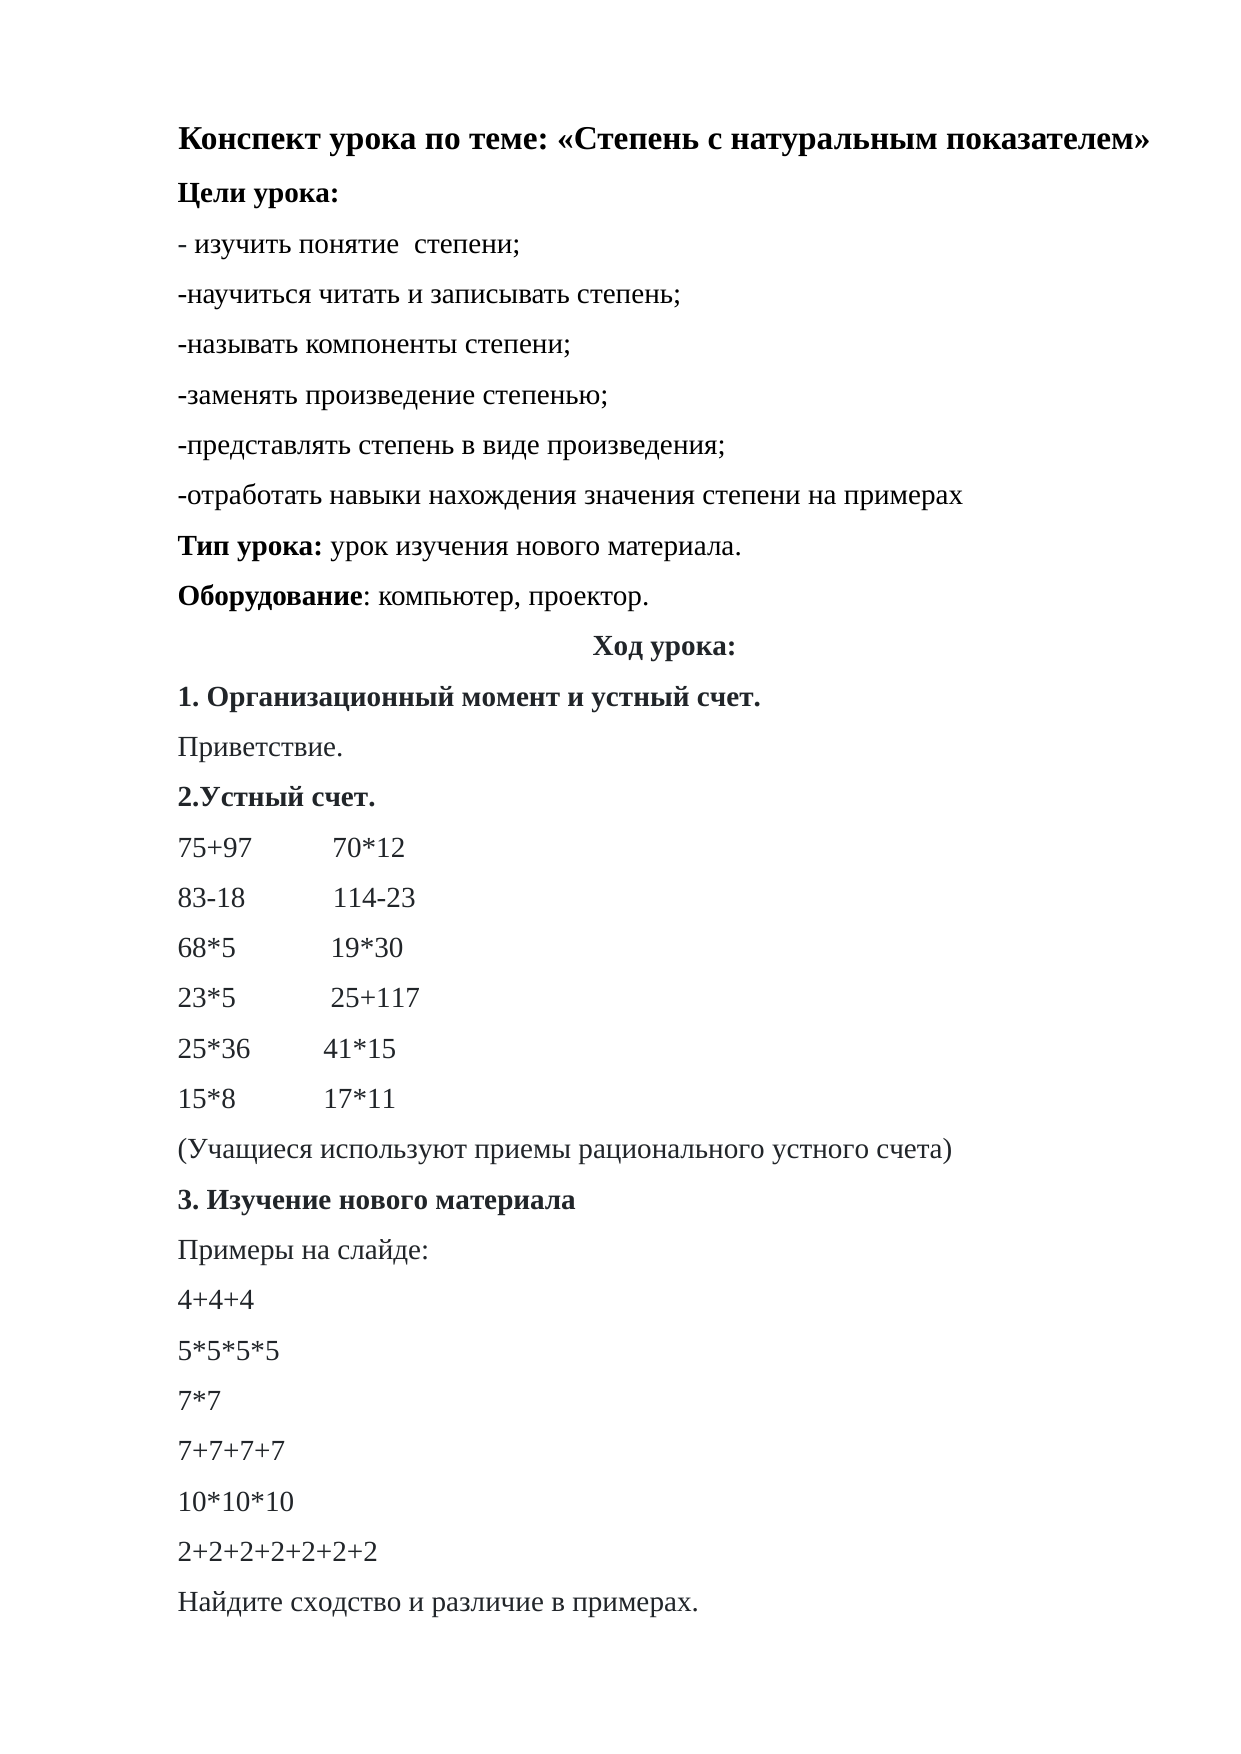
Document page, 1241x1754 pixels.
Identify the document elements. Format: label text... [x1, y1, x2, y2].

text 25*36 41*15 [177, 1031, 1152, 1064]
text 10*10*10 [177, 1484, 1152, 1517]
text Конспект урока по теме: «Степень с натуральным показателем» [177, 118, 1152, 156]
text 23*5 25+117 [177, 981, 1152, 1014]
text Оборудование: компьютер, проектор. [177, 578, 1152, 612]
text -научиться читать и записывать степень; [177, 276, 1152, 310]
text 1. Организационный момент и устный счет. [177, 679, 1152, 712]
text -называть компоненты степени; [177, 327, 1152, 360]
text - изучить понятие степени; [177, 226, 1152, 259]
text 2.Устный счет. [177, 779, 1152, 813]
text 68*5 19*30 [177, 930, 1152, 964]
text -отработать навыки нахождения значения степени на примерах [177, 477, 1152, 511]
text 83-18 114-23 [177, 880, 1152, 913]
text 15*8 17*11 [177, 1081, 1152, 1115]
text 4+4+4 [177, 1282, 1152, 1316]
text -заменять произведение степенью; [177, 377, 1152, 410]
text 75+97 70*12 [177, 830, 1152, 863]
text Тип урока: урок изучения нового материала. [177, 528, 1152, 561]
text (Учащиеся используют приемы рационального устного счета) [177, 1132, 1152, 1165]
text Ход урока: [177, 628, 1152, 662]
text Найдите сходство и различие в примерах. [177, 1584, 1152, 1618]
text 3. Изучение нового материала [177, 1182, 1152, 1215]
text 7*7 [177, 1383, 1152, 1417]
text -представлять степень в виде произведения; [177, 427, 1152, 461]
text 7+7+7+7 [177, 1433, 1152, 1467]
text Примеры на слайде: [177, 1232, 1152, 1266]
text Цели урока: [177, 176, 1152, 209]
text 5*5*5*5 [177, 1333, 1152, 1366]
text Приветствие. [177, 729, 1152, 763]
text 2+2+2+2+2+2+2 [177, 1534, 1152, 1568]
